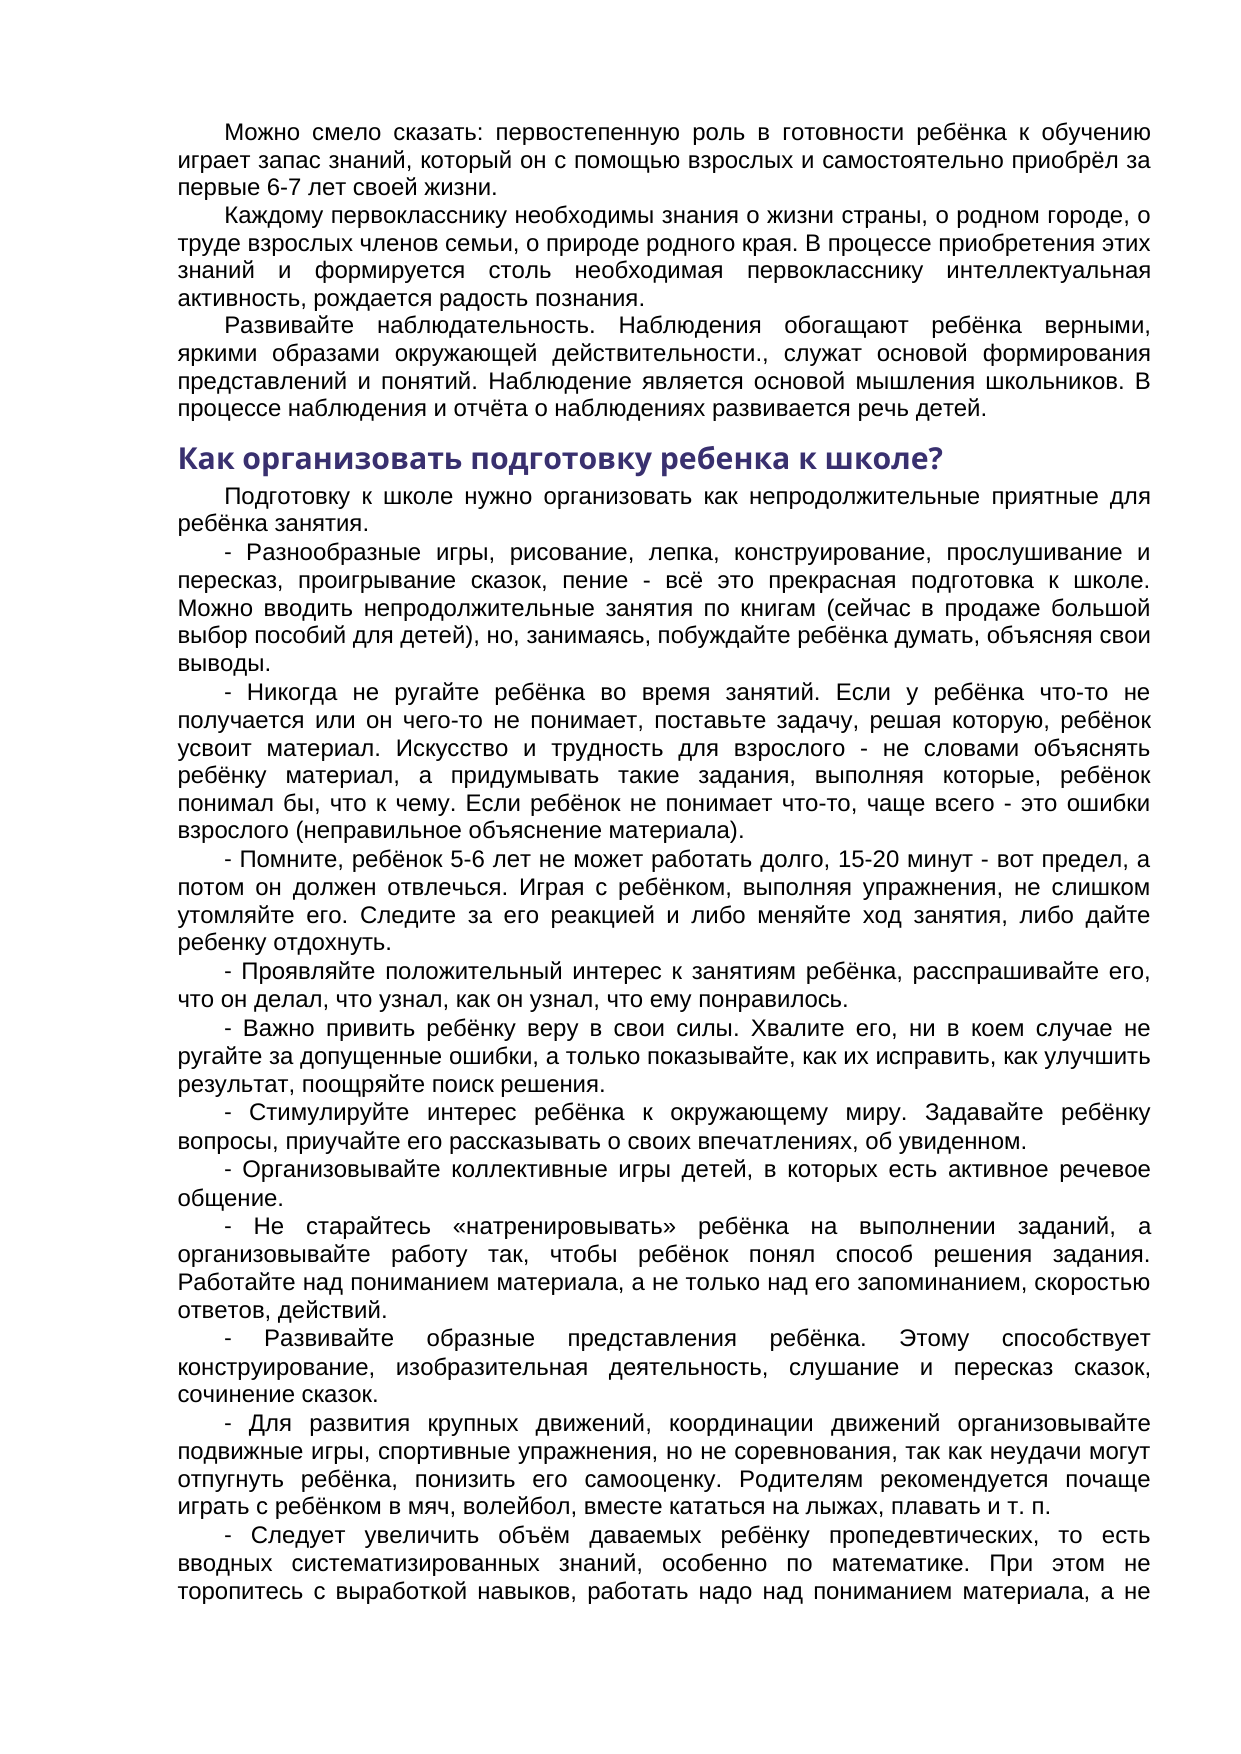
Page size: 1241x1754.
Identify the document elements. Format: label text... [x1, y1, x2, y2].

text Как организовать подготовку ребенка к школе? [177, 437, 1152, 478]
text - Для развития крупных движений, координации движений организовывайте подвижные игры, спортивные упражнения, но не соревнования, так как неудачи могут отпугнуть ребёнка, понизить его самооценку. Родителям рекомендуется почаще играть с ребёнком в мяч, волейбол, вместе кататься на лыжах, плавать и т. п. [177, 1408, 1152, 1520]
text Подготовку к школе нужно организовать как непродолжительные приятные для ребёнка занятия. [177, 482, 1152, 537]
text - Развивайте образные представления ребёнка. Этому способствует конструирование, изобразительная деятельность, слушание и пересказ сказок, сочинение сказок. [177, 1323, 1152, 1408]
text - Стимулируйте интерес ребёнка к окружающему миру. Задавайте ребёнку вопросы, приучайте его рассказывать о своих впечатлениях, об увиденном. [177, 1097, 1152, 1154]
text - Разнообразные игры, рисование, лепка, конструирование, прослушивание и пересказ, проигрывание сказок, пение - всё это прекрасная подготовка к школе. Можно вводить непродолжительные занятия по книгам (сейчас в продаже большой выбор пособий для детей), но, занимаясь, побуждайте ребёнка думать, объясняя свои выводы. [177, 537, 1152, 677]
text - Проявляйте положительный интерес к занятиям ребёнка, расспрашивайте его, что он делал, что узнал, как он узнал, что ему понравилось. [177, 956, 1152, 1013]
text - Никогда не ругайте ребёнка во время занятий. Если у ребёнка что-то не получается или он чего-то не понимает, поставьте задачу, решая которую, ребёнок усвоит материал. Искусство и трудность для взрослого - не словами объяснять ребёнку материал, а придумывать такие задания, выполняя которые, ребёнок понимал бы, что к чему. Если ребёнок не понимает что-то, чаще всего - это ошибки взрослого (неправильное объяснение материала). [177, 677, 1152, 844]
text - Не старайтесь «натренировывать» ребёнка на выполнении заданий, а организовывайте работу так, чтобы ребёнок понял способ решения задания. Работайте над пониманием материала, а не только над его запоминанием, скоростью ответов, действий. [177, 1211, 1152, 1323]
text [177, 1520, 1152, 1604]
text - Важно привить ребёнку веру в свои силы. Хвалите его, ни в коем случае не ругайте за допущенные ошибки, а только показывайте, как их исправить, как улучшить результат, поощряйте поиск решения. [177, 1013, 1152, 1097]
text - Организовывайте коллективные игры детей, в которых есть активное речевое общение. [177, 1154, 1152, 1211]
text Каждому первокласснику необходимы знания о жизни страны, о родном городе, о труде взрослых членов семьи, о природе родного края. В процессе приобретения этих знаний и формируется столь необходимая первокласснику интеллектуальная активность, рождается радость познания. [177, 201, 1152, 311]
text Можно смело сказать: первостепенную роль в готовности ребёнка к обучению играет запас знаний, который он с помощью взрослых и самостоятельно приобрёл за первые 6-7 лет своей жизни. [177, 118, 1152, 201]
text - Помните, ребёнок 5-6 лет не может работать долго, 15-20 минут - вот предел, а потом он должен отвлечься. Играя с ребёнком, выполняя упражнения, не слишком утомляйте его. Следите за его реакцией и либо меняйте ход занятия, либо дайте ребенку отдохнуть. [177, 844, 1152, 956]
text Развивайте наблюдательность. Наблюдения обогащают ребёнка верными, яркими образами окружающей действительности., служат основой формирования представлений и понятий. Наблюдение является основой мышления школьников. В процессе наблюдения и отчёта о наблюдениях развивается речь детей. [177, 311, 1152, 422]
